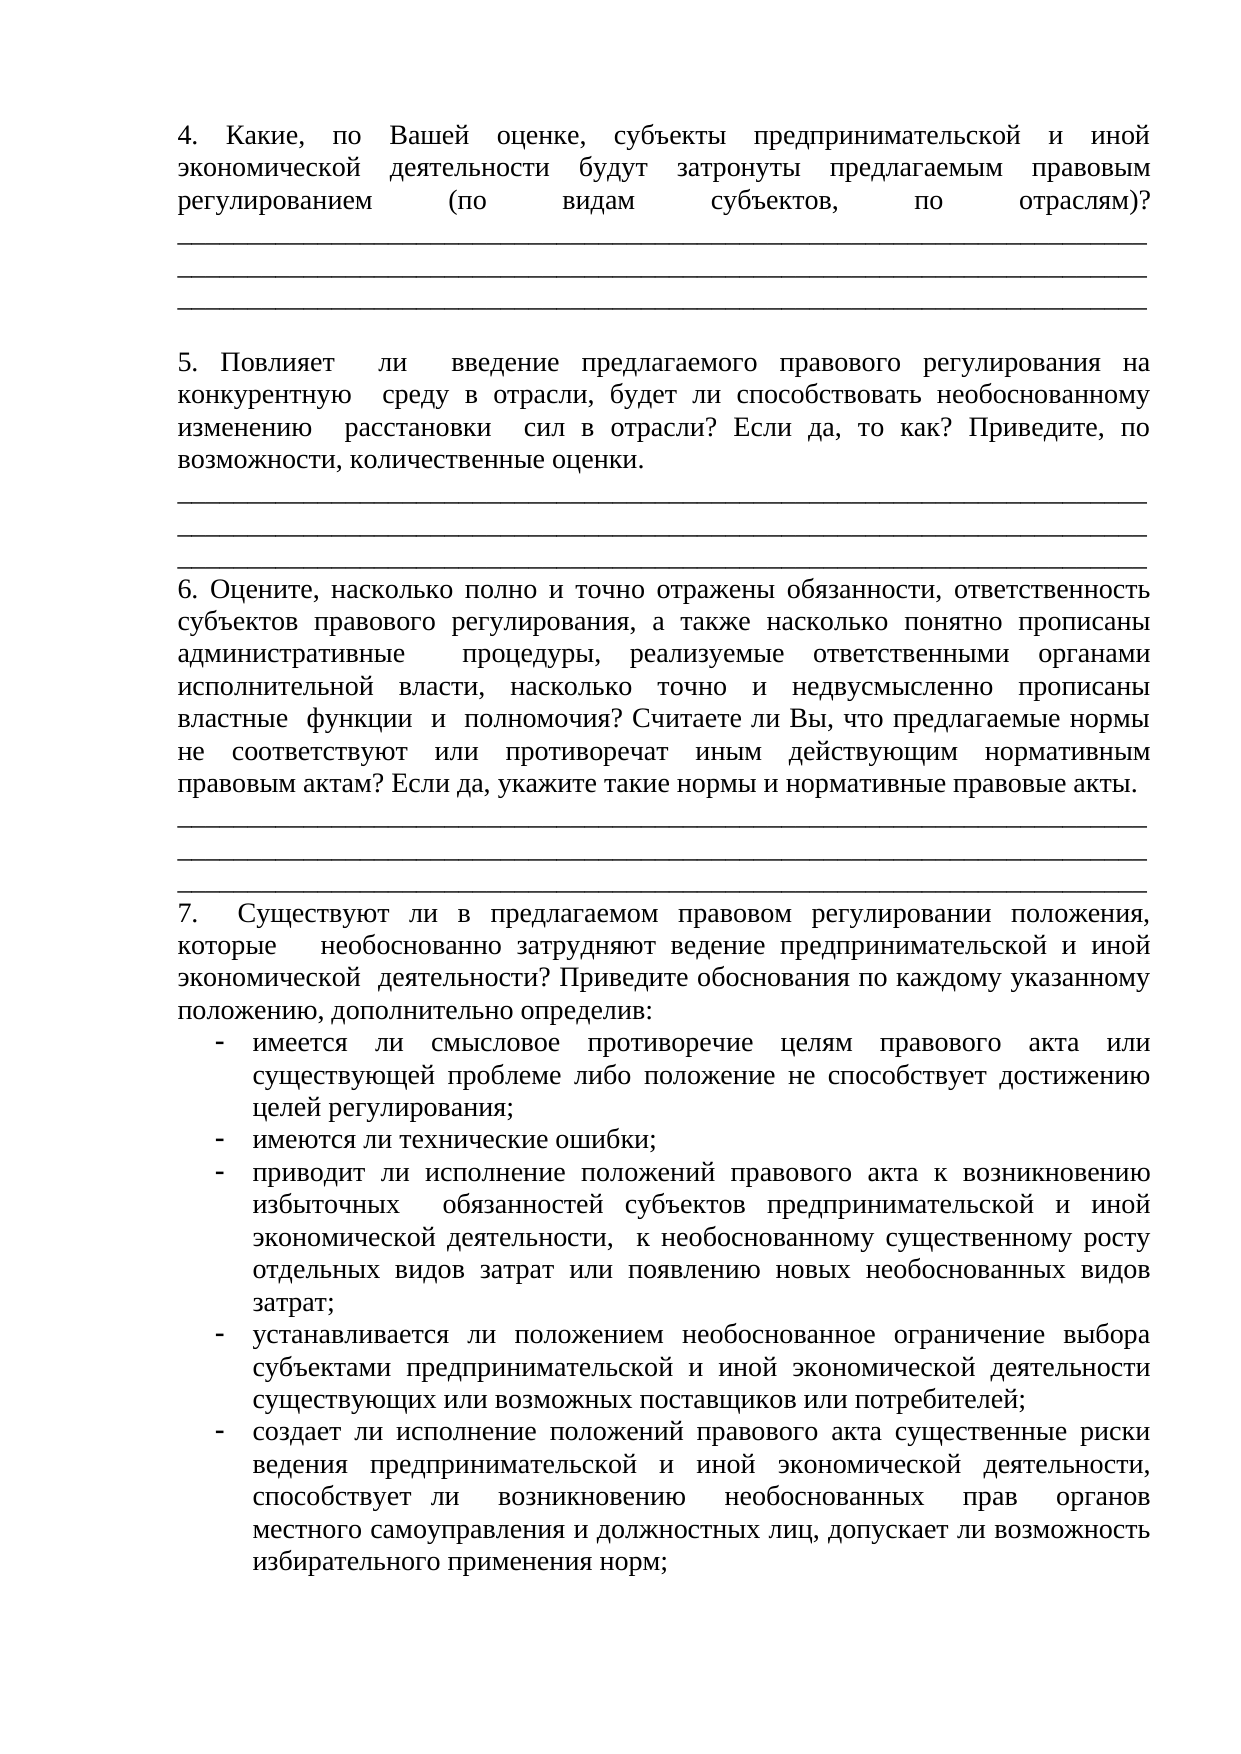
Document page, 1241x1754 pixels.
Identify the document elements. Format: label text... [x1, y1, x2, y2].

list приводит ли исполнение положений правового акта к возникновению избыточных обязанностей субъектов предпринимательской и иной экономической деятельности, к необоснованному существенному росту отдельных видов затрат или появлению новых необоснованных видов затрат; [215, 1155, 1152, 1317]
list имеются ли технические ошибки; [215, 1122, 1152, 1155]
text 7. Существуют ли в предлагаемом правовом регулировании положения, которые необоснованно затрудняют ведение предпринимательской и иной экономической деятельности? Приведите обоснования по каждому указанному положению, дополнительно определив: [177, 896, 1152, 1025]
list создает ли исполнение положений правового акта существенные риски ведения предпринимательской и иной экономической деятельности, способствует ли возникновению необоснованных прав органов местного самоуправления и должностных лиц, допускает ли возможность избирательного применения норм; [215, 1414, 1152, 1576]
text 5. Повлияет ли введение предлагаемого правового регулирования на конкурентную среду в отрасли, будет ли способствовать необоснованному изменению расстановки сил в отрасли? Если да, то как? Приведите, по возможности, количественные оценки. [177, 345, 1152, 474]
text 6. Оцените, насколько полно и точно отражены обязанности, ответственность субъектов правового регулирования, а также насколько понятно прописаны административные процедуры, реализуемые ответственными органами исполнительной власти, насколько точно и недвусмысленно прописаны властные функции и полномочия? Считаете ли Вы, что предлагаемые нормы не соответствуют или противоречат иным действующим нормативным правовым актам? Если да, укажите такие нормы и нормативные правовые акты. [177, 572, 1152, 798]
list устанавливается ли положением необоснованное ограничение выбора субъектами предпринимательской и иной экономической деятельности существующих или возможных поставщиков или потребителей; [215, 1317, 1152, 1414]
text 4. Какие, по Вашей оценке, субъекты предпринимательской и иной экономической деятельности будут затронуты предлагаемым правовым регулированием (по видам субъектов, по отраслям)? _______________________________________________________________________________________________________________________________________________________________________________________________________________ [177, 118, 1152, 312]
list имеется ли смысловое противоречие целям правового акта или существующей проблеме либо положение не способствует достижению целей регулирования; [215, 1025, 1152, 1122]
